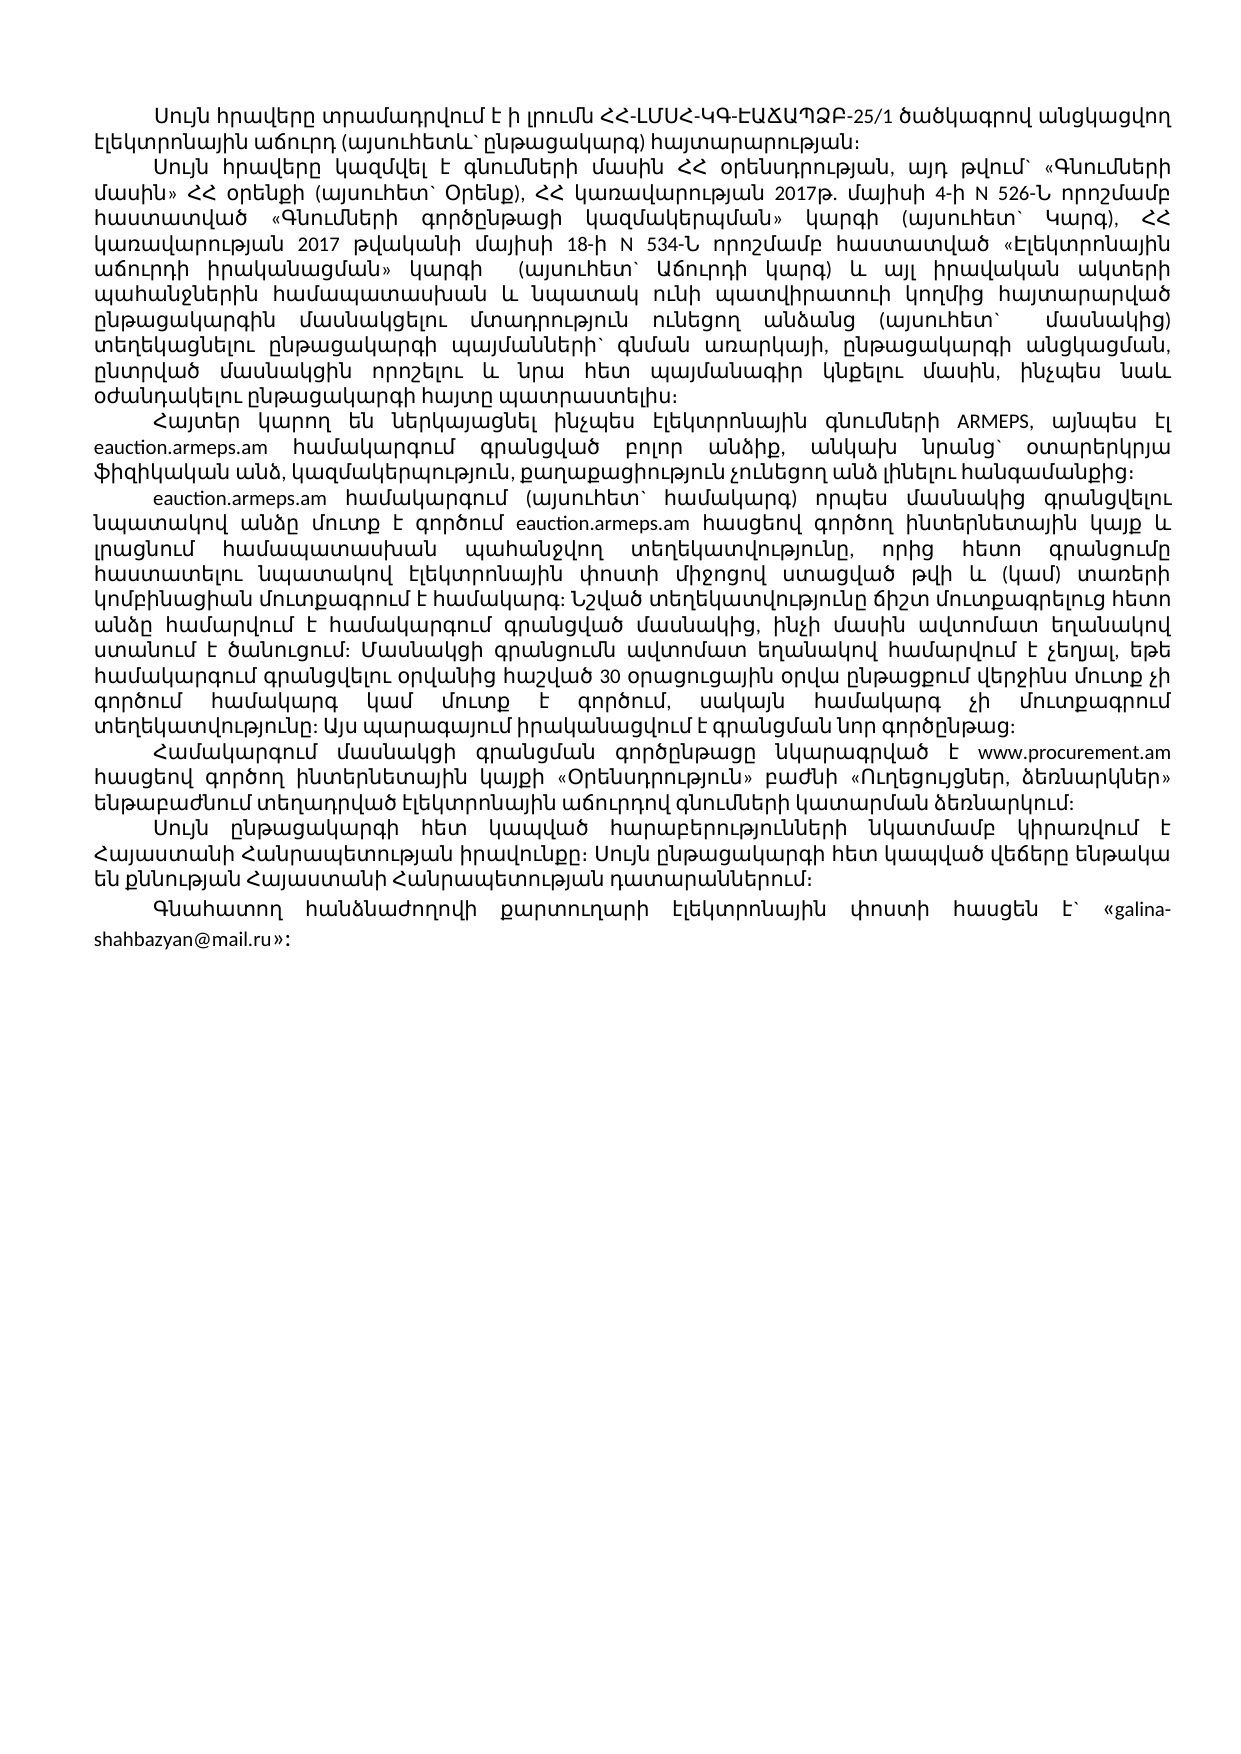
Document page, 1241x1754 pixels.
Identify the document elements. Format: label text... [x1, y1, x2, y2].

text Համակարգում մասնակցի գրանցման գործընթացը նկարագրված է www.procurement.am հասցեով գործող ինտերնետային կայքի «Օրենսդրություն» բաժնի «Ուղեցույցներ, ձեռնարկներ» ենթաբաժնում տեղադրված էլեկտրոնային աճուրդով գնումների կատարման ձեռնարկում: [94, 739, 1171, 815]
text Սույն հրավերը տրամադրվում է ի լրումն ՀՀ-ԼՄՍՀ-ԿԳ-ԷԱՃԱՊՁԲ-25/1 ծածկագրով անցկացվող էլեկտրոնային աճուրդ (այսուհետև` ընթացակարգ) հայտարարության։ [94, 104, 1171, 154]
text Սույն ընթացակարգի հետ կապված հարաբերությունների նկատմամբ կիրառվում է Հայաստանի Հանրապետության իրավունքը։ Սույն ընթացակարգի հետ կապված վեճերը ենթակա են քննության Հայաստանի Հանրապետության դատարաններում։ [94, 815, 1171, 892]
text Հայտեր կարող են ներկայացնել ինչպես էլեկտրոնային գնումների ARMEPS, այնպես էլ eauction.armeps.am համակարգում գրանցված բոլոր անձիք, անկախ նրանց` օտարերկրյա ֆիզիկական անձ, կազմակերպություն, քաղաքացիություն չունեցող անձ լինելու հանգամանքից։ [94, 409, 1171, 485]
text Գնահատող հանձնաժողովի քարտուղարի էլեկտրոնային փոստի հասցեն է` «galina-shahbazyan@mail.ru»: [94, 892, 1171, 953]
text eauction.armeps.am համակարգում (այսուհետ` համակարգ) որպես մասնակից գրանցվելու նպատակով անձը մուտք է գործում eauction.armeps.am հասցեով գործող ինտերնետային կայք և լրացնում համապատասխան պահանջվող տեղեկատվությունը, որից հետո գրանցումը հաստատելու նպատակով էլեկտրոնային փոստի միջոցով ստացված թվի և (կամ) տառերի կոմբինացիան մուտքագրում է համակարգ: Նշված տեղեկատվությունը ճիշտ մուտքագրելուց հետո անձը համարվում է համակարգում գրանցված մասնակից, ինչի մասին ավտոմատ եղանակով ստանում է ծանուցում: Մասնակցի գրանցումն ավտոմատ եղանակով համարվում է չեղյալ, եթե համակարգում գրանցվելու օրվանից հաշված 30 օրացուցային օրվա ընթացքում վերջինս մուտք չի գործում համակարգ կամ մուտք է գործում, սակայն համակարգ չի մուտքագրում տեղեկատվությունը: Այս պարագայում իրականացվում է գրանցման նոր գործընթաց: [94, 485, 1171, 739]
text Սույն հրավերը կազմվել է գնումների մասին ՀՀ օրենսդրության, այդ թվում` «Գնումների մասին» ՀՀ օրենքի (այսուհետ` Օրենք), ՀՀ կառավարության 2017թ. մայիսի 4-ի N 526-Ն որոշմամբ հաստատված «Գնումների գործընթացի կազմակերպման» կարգի (այսուհետ` Կարգ), ՀՀ կառավարության 2017 թվականի մայիսի 18-ի N 534-Ն որոշմամբ հաստատված «Էլեկտրոնային աճուրդի իրականացման» կարգի (այսուհետ` Աճուրդի կարգ) և այլ իրավական ակտերի պահանջներին համապատասխան և նպատակ ունի պատվիրատուի կողմից հայտարարված ընթացակարգին մասնակցելու մտադրություն ունեցող անձանց (այսուհետ` մասնակից) տեղեկացնելու ընթացակարգի պայմանների` գնման առարկայի, ընթացակարգի անցկացման, ընտրված մասնակցին որոշելու և նրա հետ պայմանագիր կնքելու մասին, ինչպես նաև օժանդակելու ընթացակարգի հայտը պատրաստելիս։ [94, 154, 1171, 409]
